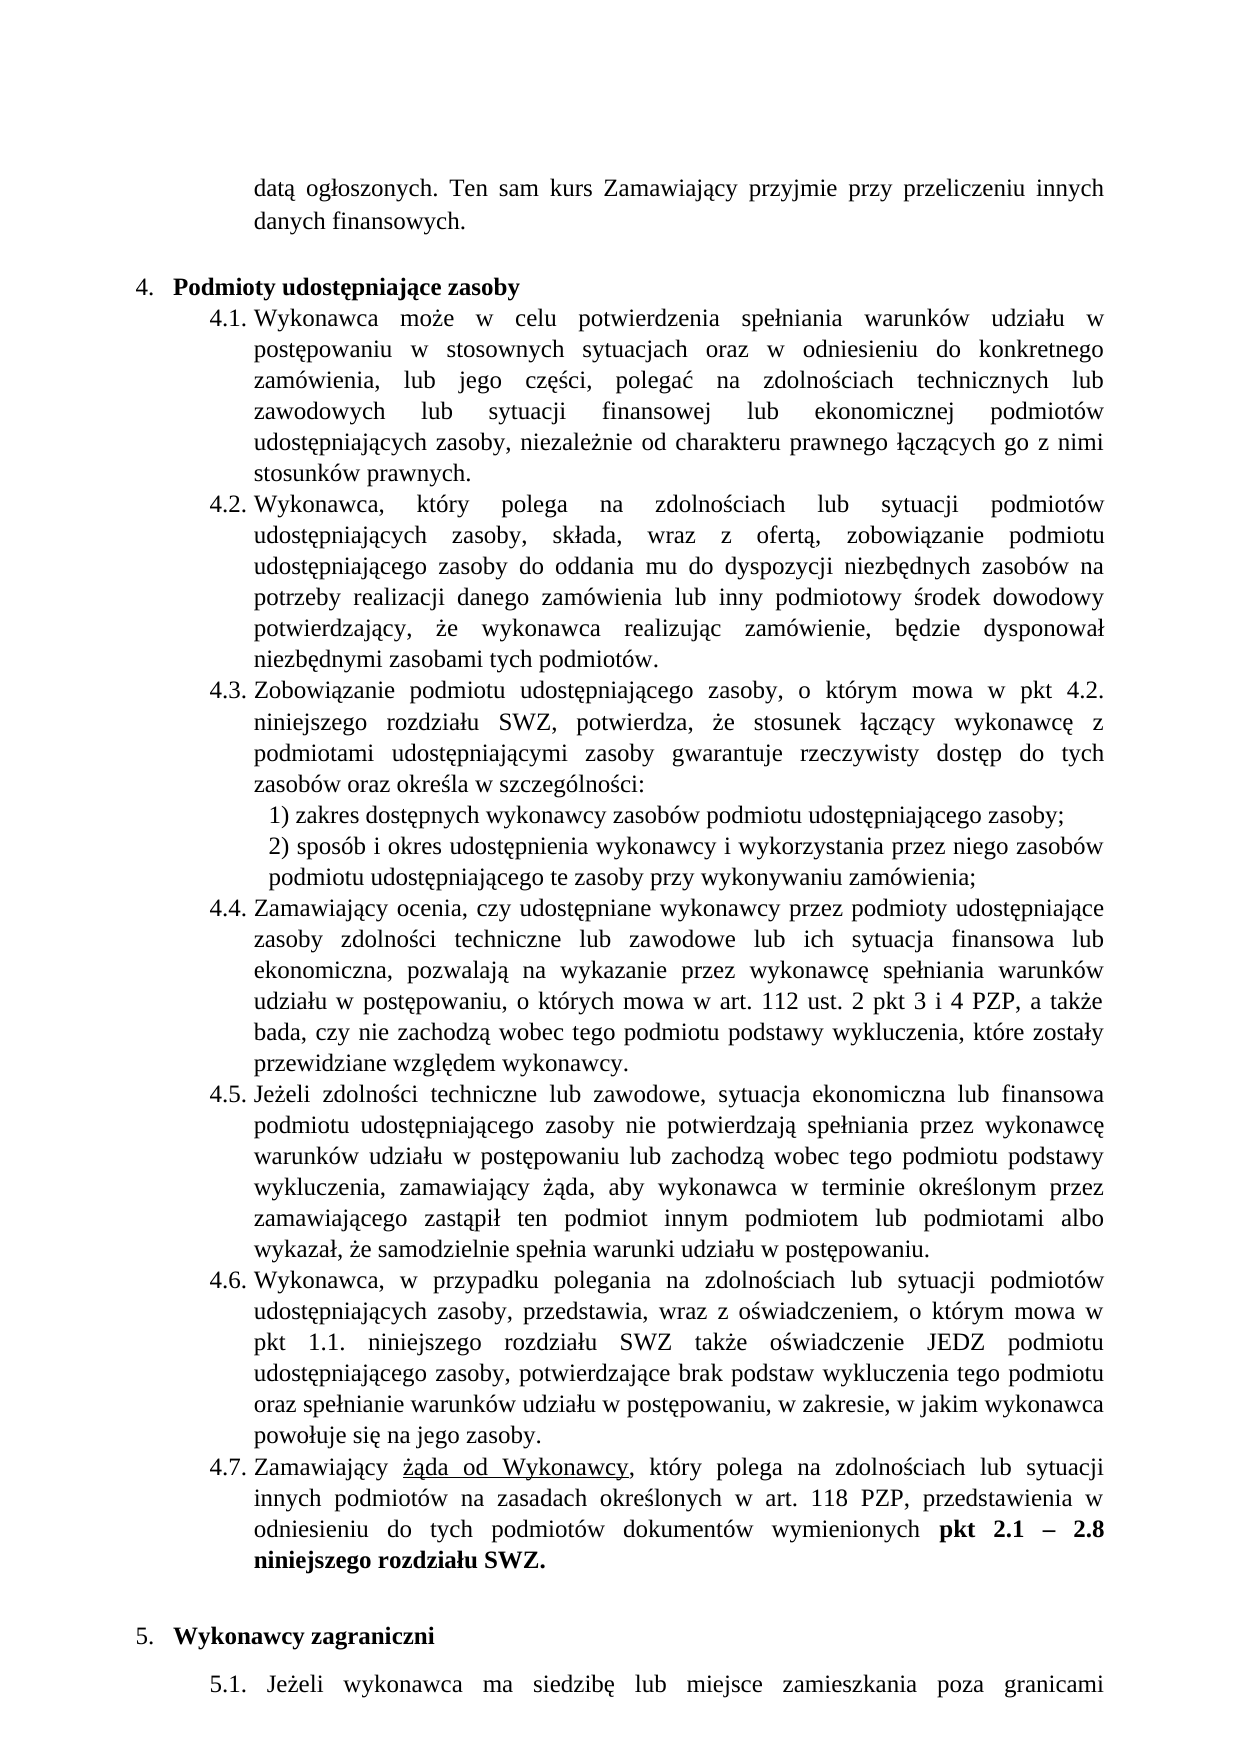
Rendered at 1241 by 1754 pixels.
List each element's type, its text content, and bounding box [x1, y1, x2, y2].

list Jeżeli zdolności techniczne lub zawodowe, sytuacja ekonomiczna lub finansowa podmiotu udostępniającego zasoby nie potwierdzają spełniania przez wykonawcę warunków udziału w postępowaniu lub zachodzą wobec tego podmiotu podstawy wykluczenia, zamawiający żąda, aby wykonawca w terminie określonym przez zamawiającego zastąpił ten podmiot innym podmiotem lub podmiotami albo wykazał, że samodzielnie spełnia warunki udziału w postępowaniu. [209, 1079, 1105, 1263]
list Wykonawca może w celu potwierdzenia spełniania warunków udziału w postępowaniu w stosownych sytuacjach oraz w odniesieniu do konkretnego zamówienia, lub jego części, polegać na zdolnościach technicznych lub zawodowych lub sytuacji finansowej lub ekonomicznej podmiotów udostępniających zasoby, niezależnie od charakteru prawnego łączących go z nimi stosunków prawnych. [209, 303, 1105, 487]
list Wykonawcy zagraniczni [135, 1621, 1105, 1650]
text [209, 173, 1105, 235]
list Wykonawca, w przypadku polegania na zdolnościach lub sytuacji podmiotów udostępniających zasoby, przedstawia, wraz z oświadczeniem, o którym mowa w pkt 1.1. niniejszego rozdziału SWZ także oświadczenie JEDZ podmiotu udostępniającego zasoby, potwierdzające brak podstaw wykluczenia tego podmiotu oraz spełnianie warunków udziału w postępowaniu, w zakresie, w jakim wykonawca powołuje się na jego zasoby. [209, 1265, 1105, 1449]
list Podmioty udostępniające zasoby [135, 272, 1105, 301]
list Zamawiający żąda od Wykonawcy, który polega na zdolnościach lub sytuacji innych podmiotów na zasadach określonych w art. 118 PZP, przedstawienia w odniesieniu do tych podmiotów dokumentów wymienionych pkt 2.1 – 2.8 niniejszego rozdziału SWZ. [209, 1452, 1105, 1573]
list Zamawiający ocenia, czy udostępniane wykonawcy przez podmioty udostępniające zasoby zdolności techniczne lub zawodowe lub ich sytuacja finansowa lub ekonomiczna, pozwalają na wykazanie przez wykonawcę spełniania warunków udziału w postępowaniu, o których mowa w art. 112 ust. 2 pkt 3 i 4 PZP, a także bada, czy nie zachodzą wobec tego podmiotu podstawy wykluczenia, które zostały przewidziane względem wykonawcy. [209, 893, 1105, 1077]
list 2) sposób i okres udostępnienia wykonawcy i wykorzystania przez niego zasobów podmiotu udostępniającego te zasoby przy wykonywaniu zamówienia; [268, 831, 1105, 891]
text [209, 1669, 1105, 1698]
list Zobowiązanie podmiotu udostępniającego zasoby, o którym mowa w pkt 4.2. niniejszego rozdziału SWZ, potwierdza, że stosunek łączący wykonawcę z podmiotami udostępniającymi zasoby gwarantuje rzeczywisty dostęp do tych zasobów oraz określa w szczególności: [209, 676, 1105, 797]
list 1) zakres dostępnych wykonawcy zasobów podmiotu udostępniającego zasoby; [268, 800, 1105, 828]
list Wykonawca, który polega na zdolnościach lub sytuacji podmiotów udostępniających zasoby, składa, wraz z ofertą, zobowiązanie podmiotu udostępniającego zasoby do oddania mu do dyspozycji niezbędnych zasobów na potrzeby realizacji danego zamówienia lub inny podmiotowy środek dowodowy potwierdzający, że wykonawca realizując zamówienie, będzie dysponował niezbędnymi zasobami tych podmiotów. [209, 489, 1105, 673]
